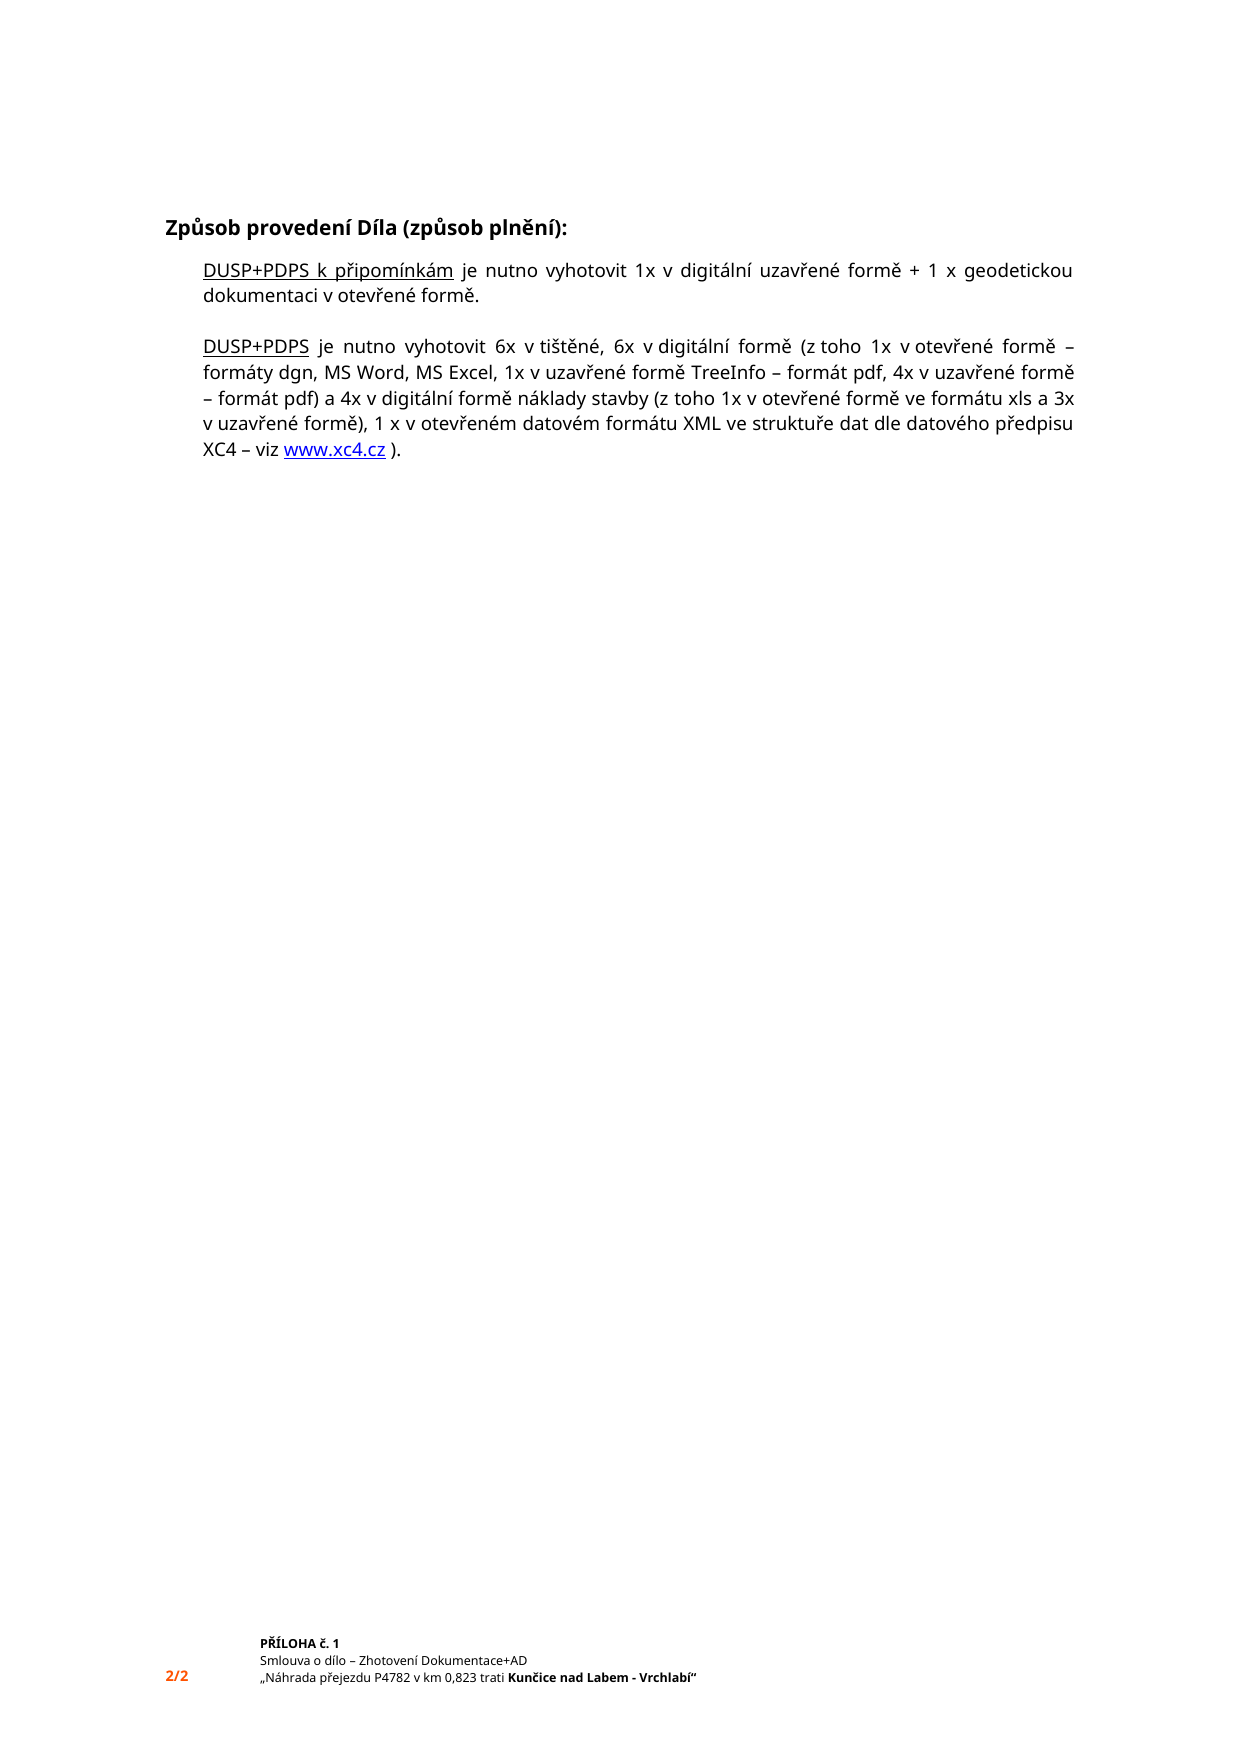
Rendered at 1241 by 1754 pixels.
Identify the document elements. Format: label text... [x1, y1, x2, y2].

text Způsob provedení Díla (způsob plnění): [165, 213, 1075, 242]
text DUSP+PDPS k připomínkám je nutno vyhotovit 1x v digitální uzavřené formě + 1 x geodetickou dokumentaci v otevřené formě. [203, 257, 1075, 308]
text DUSP+PDPS je nutno vyhotovit 6x v tištěné, 6x v digitální formě (z toho 1x v otevřené formě – formáty dgn, MS Word, MS Excel, 1x v uzavřené formě TreeInfo – formát pdf, 4x v uzavřené formě – formát pdf) a 4x v digitální formě náklady stavby (z toho 1x v otevřené formě ve formátu xls a 3x v uzavřené formě), 1 x v otevřeném datovém formátu XML ve struktuře dat dle datového předpisu XC4 – viz www.xc4.cz ). [203, 334, 1075, 461]
